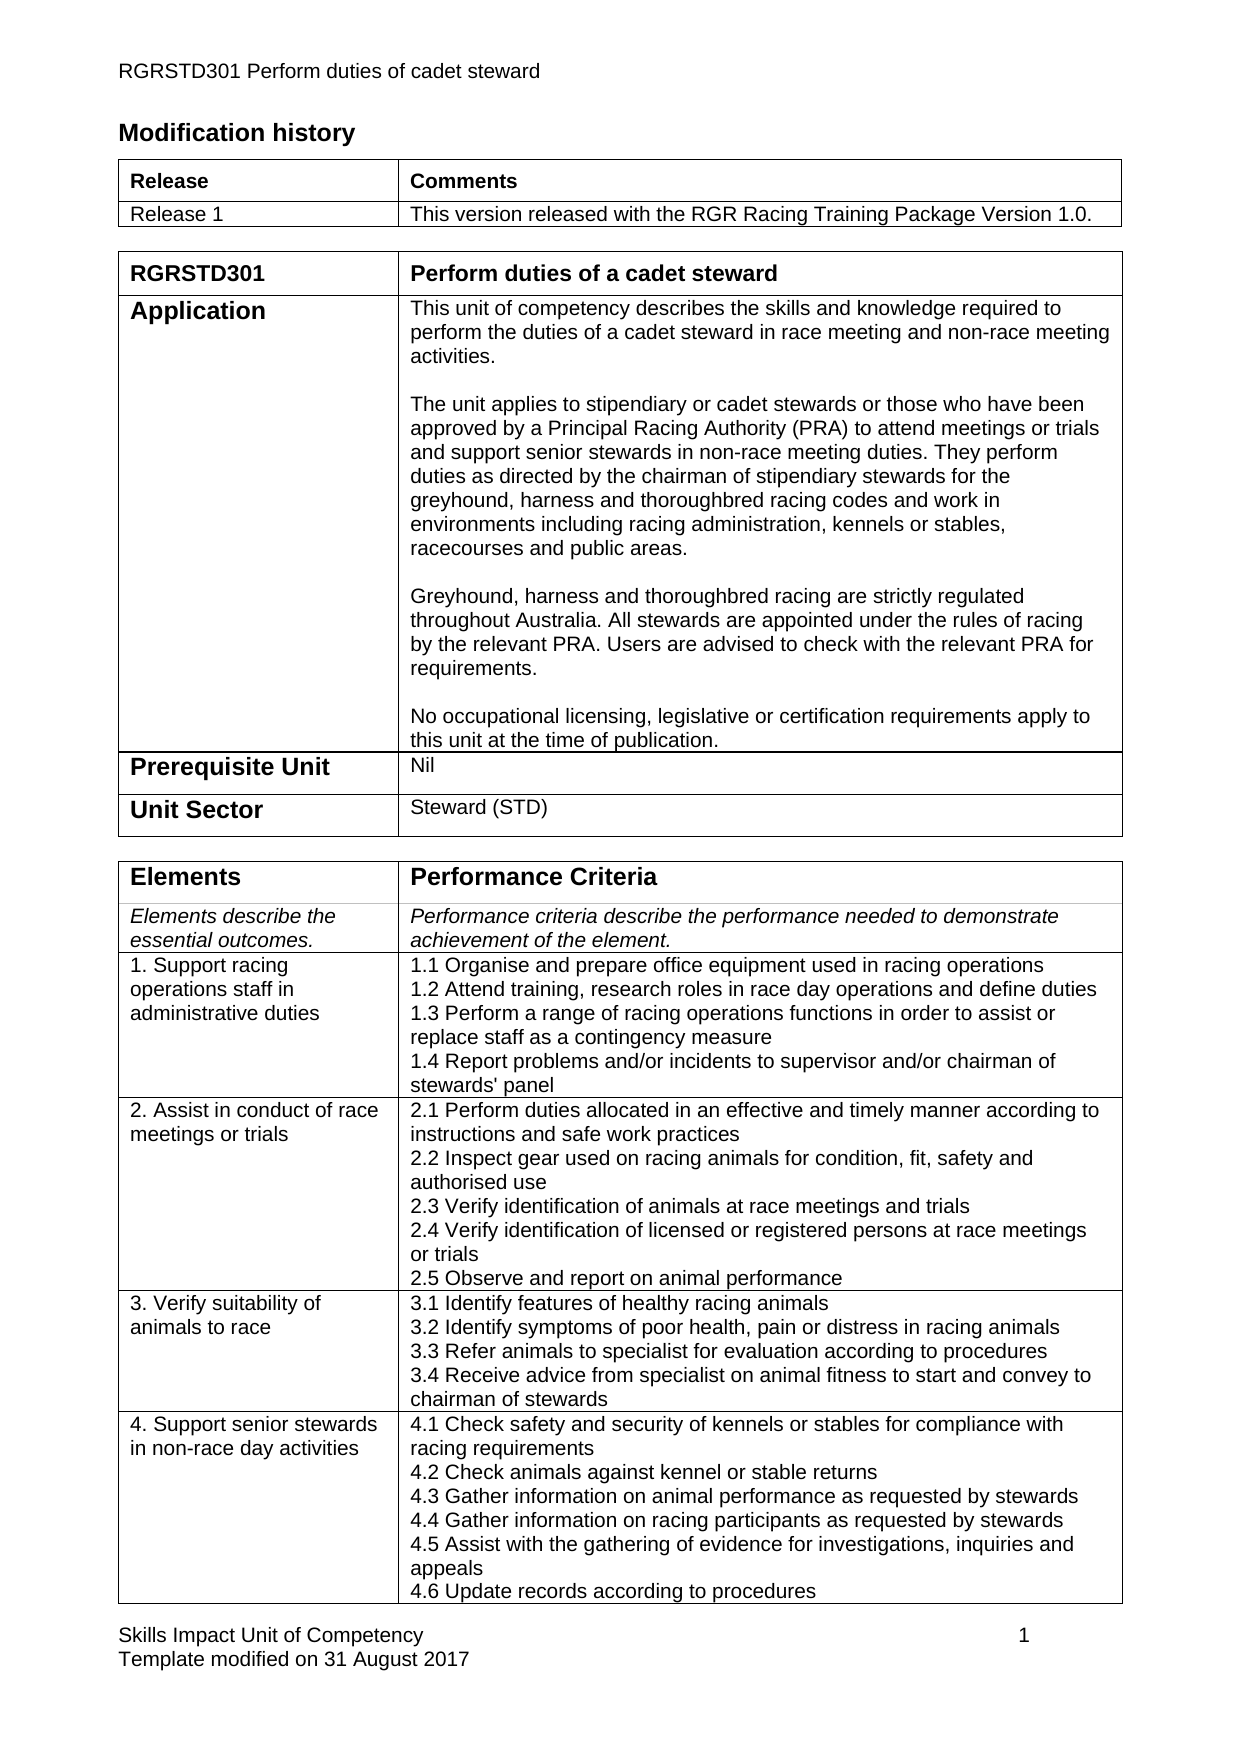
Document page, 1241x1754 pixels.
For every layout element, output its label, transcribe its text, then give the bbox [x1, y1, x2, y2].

table_cell This unit of competency describes the skills and knowledge required to perform the duties of a cadet steward in race meeting and non-race meeting activities. The unit applies to stipendiary or cadet stewards or those who have been approved by a Principal Racing Authority (PRA) to attend meetings or trials and support senior stewards in non-race meeting duties. They perform duties as directed by the chairman of stipendiary stewards for the greyhound, harness and thoroughbred racing codes and work in environments including racing administration, kennels or stables, racecourses and public areas. Greyhound, harness and thoroughbred racing are strictly regulated throughout Australia. All stewards are appointed under the rules of racing by the relevant PRA. Users are advised to check with the relevant PRA for requirements. No occupational licensing, legislative or certification requirements apply to this unit at the time of publication. [399, 296, 1122, 751]
table_cell Application [119, 296, 398, 751]
table_cell Prerequisite Unit [119, 753, 398, 794]
table_cell Nil [399, 753, 1122, 794]
table_header Release [119, 160, 398, 201]
table_header Perform duties of a cadet steward [399, 252, 1122, 295]
table_cell 4.1 Check safety and security of kennels or stables for compliance with racing requirements 4.2 Check animals against kennel or stable returns 4.3 Gather information on animal performance as requested by stewards 4.4 Gather information on racing participants as requested by stewards 4.5 Assist with the gathering of evidence for investigations, inquiries and appeals 4.6 Update records according to procedures [399, 1412, 1122, 1603]
table_cell 3. Verify suitability of animals to race [119, 1291, 398, 1411]
table_cell 1. Support racing operations staff in administrative duties [119, 953, 398, 1097]
table_cell Steward (STD) [399, 795, 1122, 836]
table_cell 2.1 Perform duties allocated in an effective and timely manner according to instructions and safe work practices 2.2 Inspect gear used on racing animals for condition, fit, safety and authorised use 2.3 Verify identification of animals at race meetings and trials 2.4 Verify identification of licensed or registered persons at race meetings or trials 2.5 Observe and report on animal performance [399, 1098, 1122, 1290]
table_cell 2. Assist in conduct of race meetings or trials [119, 1098, 398, 1290]
table_cell Release 1 [119, 202, 398, 226]
table_header Elements [119, 862, 398, 903]
subtitle Modification history [118, 118, 1122, 147]
table_header Comments [399, 160, 1121, 201]
table_cell 3.1 Identify features of healthy racing animals 3.2 Identify symptoms of poor health, pain or distress in racing animals 3.3 Refer animals to specialist for evaluation according to procedures 3.4 Receive advice from specialist on animal fitness to start and convey to chairman of stewards [399, 1291, 1122, 1411]
table_header RGRSTD301 [119, 252, 398, 295]
table_cell Performance criteria describe the performance needed to demonstrate achievement of the element. [399, 904, 1122, 952]
table_cell Unit Sector [119, 795, 398, 836]
table_cell Elements describe the essential outcomes. [119, 904, 398, 952]
table_cell 1.1 Organise and prepare office equipment used in racing operations 1.2 Attend training, research roles in race day operations and define duties 1.3 Perform a range of racing operations functions in order to assist or replace staff as a contingency measure 1.4 Report problems and/or incidents to supervisor and/or chairman of stewards' panel [399, 953, 1122, 1097]
table_cell 4. Support senior stewards in non-race day activities [119, 1412, 398, 1603]
table_header Performance Criteria [399, 862, 1122, 903]
table_cell This version released with the RGR Racing Training Package Version 1.0. [399, 202, 1121, 226]
